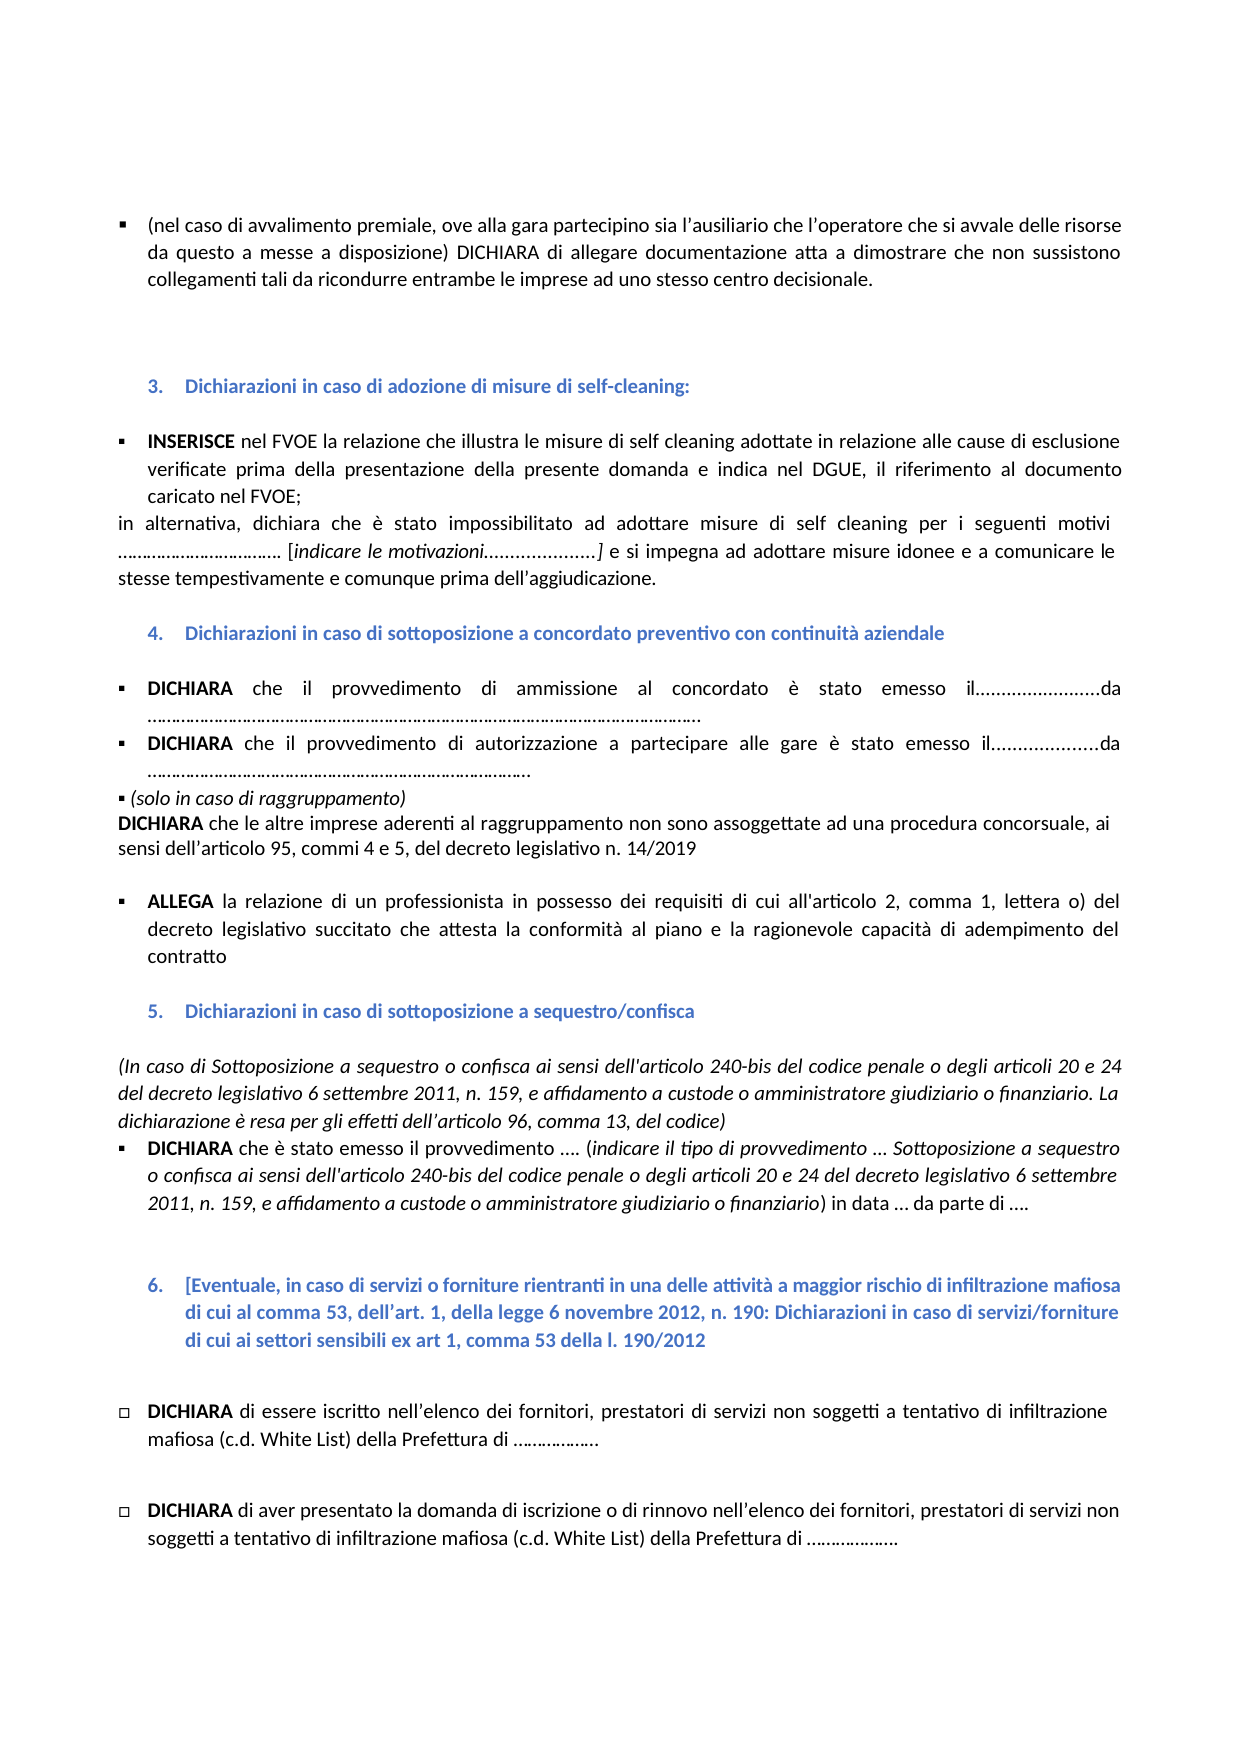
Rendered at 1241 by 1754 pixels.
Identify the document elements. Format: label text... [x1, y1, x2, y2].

text ……………………………………………………………………… [147, 757, 1137, 783]
list DICHIARA che è stato emesso il provvedimento …. (indicare il tipo di provvedimento … Sottoposizione a sequestro o confisca ai sensi dell'articolo 240-bis del codice penale o degli articoli 20 e 24 del decreto legislativo 6 settembre 2011, n. 159, e affidamento a custode o amministratore giudiziario o finanziario) in data … da parte di …. [118, 1135, 1121, 1216]
list DICHIARA che il provvedimento di ammissione al concordato è stato emesso il da [118, 675, 1137, 701]
list INSERISCE nel FVOE la relazione che illustra le misure di self cleaning adottate in relazione alle cause di esclusione verificate prima della presentazione della presente domanda e indica nel DGUE, il riferimento al documento caricato nel FVOE; [118, 428, 1122, 509]
list ALLEGA la relazione di un professionista in possesso dei requisiti di cui all'articolo 2, comma 1, lettera o) del decreto legislativo succitato che attesta la conformità al piano e la ragionevole capacità di adempimento del contratto [118, 889, 1121, 969]
text ……………………………………………………………………………………………………… [147, 703, 1137, 728]
list DICHIARA che il provvedimento di autorizzazione a partecipare alle gare è stato emesso il da [118, 730, 1137, 755]
text ……………………………. [indicare le motivazioni ] e si impegna ad adottare misure idonee e a comunicare le [118, 538, 1137, 563]
subtitle [Eventuale, in caso di servizi o forniture rientranti in una delle attività a maggior rischio di infiltrazione mafiosa di cui al comma 53, dell’art. 1, della legge 6 novembre 2012, n. 190: Dichiarazioni in caso di servizi/forniture di cui ai settori sensibili ex art 1, comma 53 della l. 190/2012 [147, 1272, 1121, 1352]
list (nel caso di avvalimento premiale, ove alla gara partecipino sia l’ausiliario che l’operatore che si avvale delle risorse da questo a messe a disposizione) DICHIARA di allegare documentazione atta a dimostrare che non sussistono collegamenti tali da ricondurre entrambe le imprese ad uno stesso centro decisionale. [118, 212, 1122, 292]
list (solo in caso di raggruppamento) [118, 785, 1137, 810]
subtitle Dichiarazioni in caso di adozione di misure di self-cleaning: [147, 373, 1137, 399]
text mafiosa (c.d. White List) della Prefettura di ……………… [147, 1426, 1137, 1451]
text stesse tempestivamente e comunque prima dell’aggiudicazione. [118, 566, 1137, 591]
text (In caso di Sottoposizione a sequestro o confisca ai sensi dell'articolo 240-bis del codice penale o degli articoli 20 e 24 del decreto legislativo 6 settembre 2011, n. 159, e affidamento a custode o amministratore giudiziario o finanziario. La dichiarazione è resa per gli effetti dell’articolo 96, comma 13, del codice) [118, 1053, 1122, 1133]
list DICHIARA di aver presentato la domanda di iscrizione o di rinnovo nell’elenco dei fornitori, prestatori di servizi non soggetti a tentativo di infiltrazione mafiosa (c.d. White List) della Prefettura di ………………. [118, 1497, 1122, 1550]
text sensi dell’articolo 95, commi 4 e 5, del decreto legislativo n. 14/2019 [118, 836, 1137, 861]
subtitle Dichiarazioni in caso di sottoposizione a sequestro/confisca [147, 998, 1137, 1023]
text DICHIARA che le altre imprese aderenti al raggruppamento non sono assoggettate ad una procedura concorsuale, ai [118, 810, 1137, 836]
subtitle Dichiarazioni in caso di sottoposizione a concordato preventivo con continuità aziendale [147, 620, 1137, 646]
text in alternativa, dichiara che è stato impossibilitato ad adottare misure di self cleaning per i seguenti motivi [118, 511, 1137, 536]
list DICHIARA di essere iscritto nell’elenco dei fornitori, prestatori di servizi non soggetti a tentativo di infiltrazione [118, 1398, 1137, 1424]
